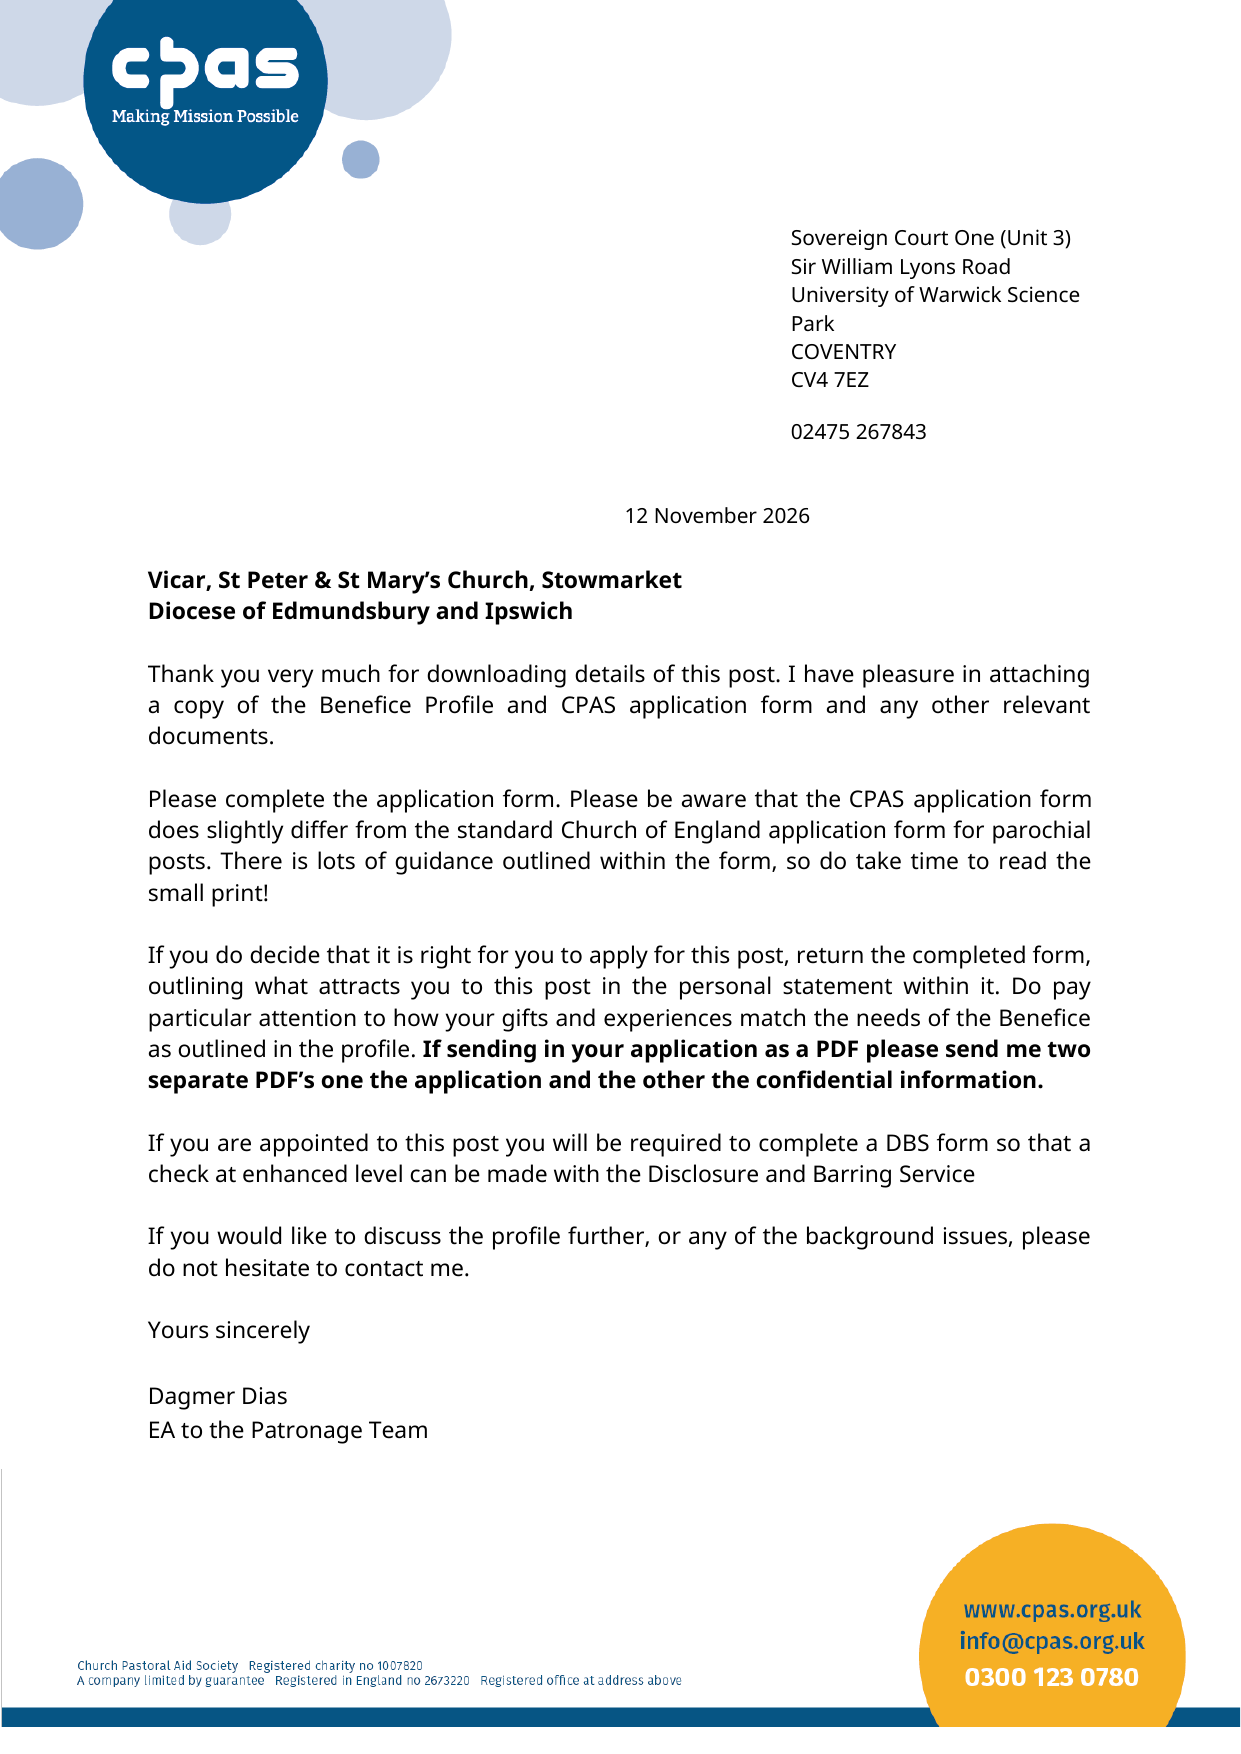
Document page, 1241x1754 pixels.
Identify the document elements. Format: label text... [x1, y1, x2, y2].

text Dagmer Dias [148, 1379, 1092, 1411]
picture [0, 0, 463, 266]
text If you do decide that it is right for you to apply for this post, return the completed form, outlining what attracts you to this post in the personal statement within it. Do pay particular attention to how your gifts and experiences match the needs of the Benefice as outlined in the profile. If sending in your application as a PDF please send me two separate PDF’s one the application and the other the confidential information. [148, 939, 1092, 1095]
text If you would like to discuss the profile further, or any of the background issues, please do not hesitate to contact me. [148, 1220, 1092, 1283]
text 14 February 2025 [148, 501, 1104, 530]
text Thank you very much for downloading details of this post. I have pleasure in attaching a copy of the Benefice Profile and CPAS application form and any other relevant documents. [148, 658, 1092, 751]
text Yours sincerely [148, 1314, 1092, 1345]
text Vicar, St Peter & St Mary’s Church, Stowmarket [148, 564, 1092, 595]
text EA to the Patronage Team [148, 1414, 1092, 1445]
text Please complete the application form. Please be aware that the CPAS application form does slightly differ from the standard Church of England application form for parochial posts. There is lots of guidance outlined within the form, so do take time to read the small print! [148, 783, 1092, 908]
picture [1, 1469, 1241, 1727]
text Diocese of Edmundsbury and Ipswich [148, 595, 1092, 626]
text If you are appointed to this post you will be required to complete a DBS form so that a check at enhanced level can be made with the Disclosure and Barring Service [148, 1126, 1092, 1189]
